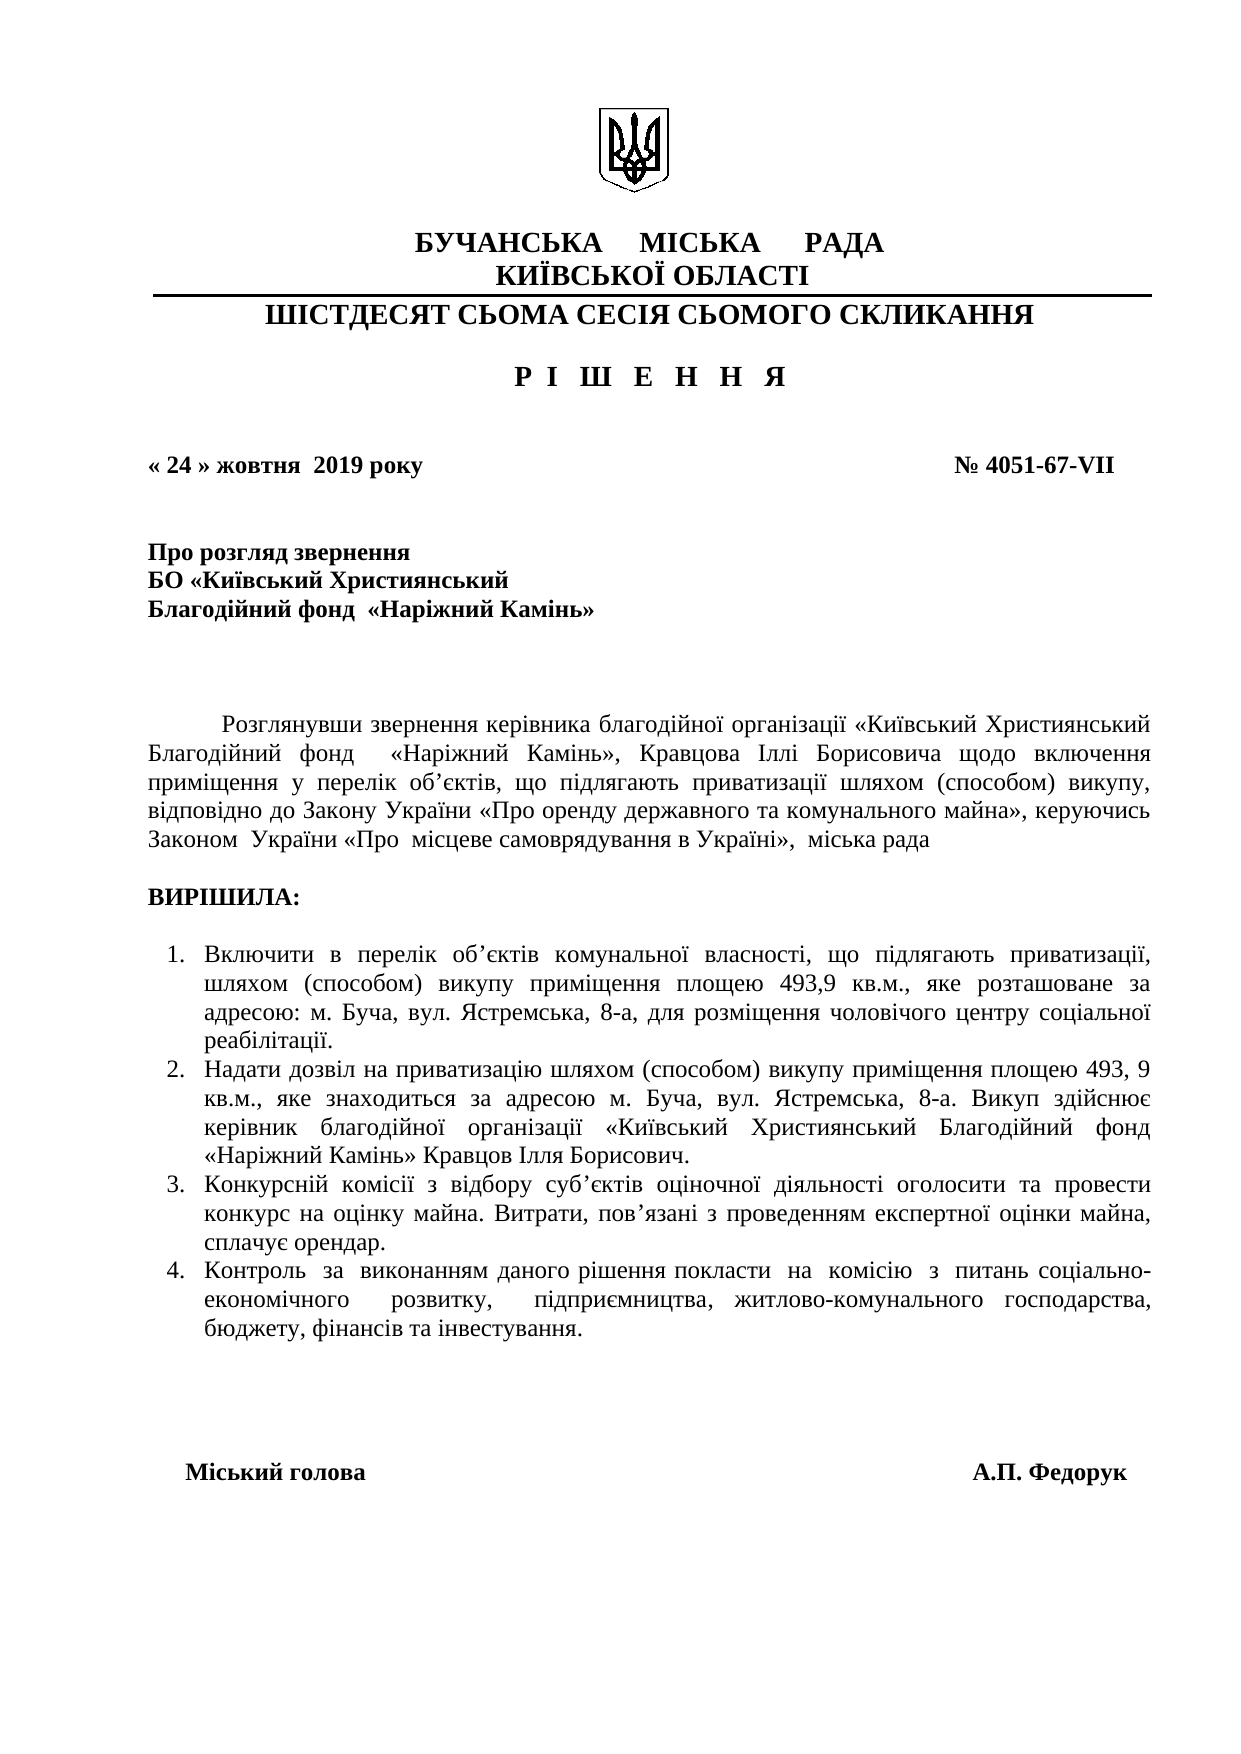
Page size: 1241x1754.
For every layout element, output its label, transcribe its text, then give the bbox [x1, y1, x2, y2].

text Р І Ш Е Н Н Я [148, 359, 1152, 393]
text « 24 » жовтня 2019 року № 4051-67-VII [148, 451, 1152, 479]
list Конкурсній комісії з відбору суб’єктів оціночної діяльності оголосити та провести конкурс на оцінку майна. Витрати, пов’язані з проведенням експертної оцінки майна, сплачує орендар. [166, 1169, 1152, 1256]
list Включити в перелік об’єктів комунальної власності, що підлягають приватизації, шляхом (способом) викупу приміщення площею 493,9 кв.м., яке розташоване за адресою: м. Буча, вул. Ястремська, 8-а, для розміщення чоловічого центру соціальної реабілітації. [166, 939, 1152, 1054]
text ШІСТДЕСЯТ СЬОМА СЕСІЯ СЬОМОГО СКЛИКАННЯ [148, 297, 1152, 331]
text БО «Київський Християнський [148, 566, 1152, 594]
text Міський голова А.П. Федорук [185, 1457, 1152, 1486]
list Надати дозвіл на приватизацію шляхом (способом) викупу приміщення площею 493, 9 кв.м., яке знаходиться за адресою м. Буча, вул. Ястремська, 8-а. Викуп здійснює керівник благодійної організації «Київський Християнський Благодійний фонд «Наріжний Камінь» Кравцов Ілля Борисович. [166, 1054, 1152, 1169]
text Про розгляд звернення [148, 537, 1152, 566]
text Благодійний фонд «Наріжний Камінь» [148, 594, 1152, 623]
text БУЧАНСЬКА МІСЬКА РАДА [148, 225, 1152, 258]
text КИЇВСЬКОЇ ОБЛАСТІ [153, 258, 1152, 294]
text Розглянувши звернення керівника благодійної організації «Київський Християнський Благодійний фонд «Наріжний Камінь», Кравцова Іллі Борисовича щодо включення приміщення у перелік об’єктів, що підлягають приватизації шляхом (способом) викупу, відповідно до Закону України «Про оренду державного та комунального майна», керуючись Законом України «Про місцеве самоврядування в Україні», міська рада [148, 709, 1152, 853]
list Контроль за виконанням даного рішення покласти на комісію з питань соціально-економічного розвитку, підприємництва, житлово-комунального господарства, бюджету, фінансів та інвестування. [166, 1256, 1152, 1342]
text ВИРІШИЛА: [148, 882, 1152, 911]
